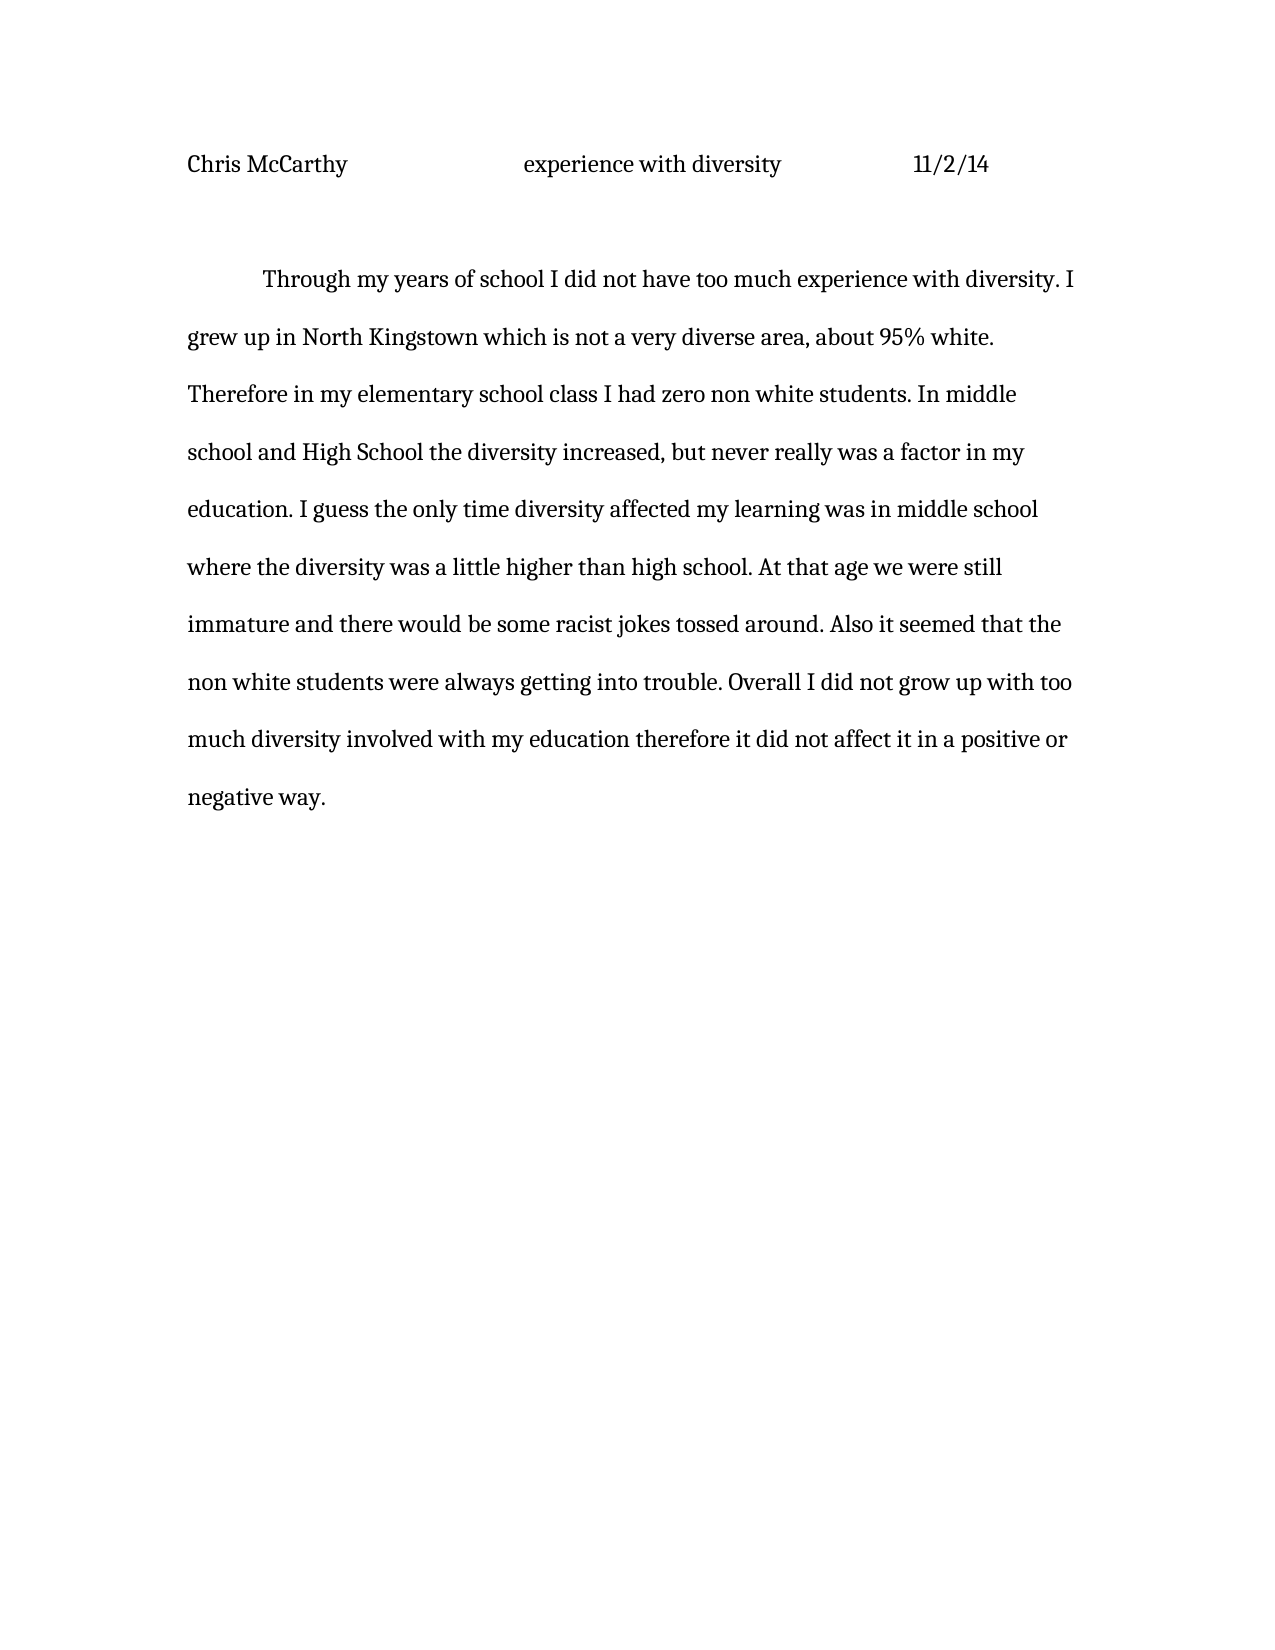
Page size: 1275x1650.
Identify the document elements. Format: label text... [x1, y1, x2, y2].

text Chris McCarthy experience with diversity 11/2/14 [187, 150, 1087, 179]
text Through my years of school I did not have too much experience with diversity. I grew up in North Kingstown which is not a very diverse area, about 95% white. Therefore in my elementary school class I had zero non white students. In middle school and High School the diversity increased, but never really was a factor in my education. I guess the only time diversity affected my learning was in middle school where the diversity was a little higher than high school. At that age we were still immature and there would be some racist jokes tossed around. Also it seemed that the non white students were always getting into trouble. Overall I did not grow up with too much diversity involved with my education therefore it did not affect it in a positive or negative way. [187, 265, 1087, 811]
